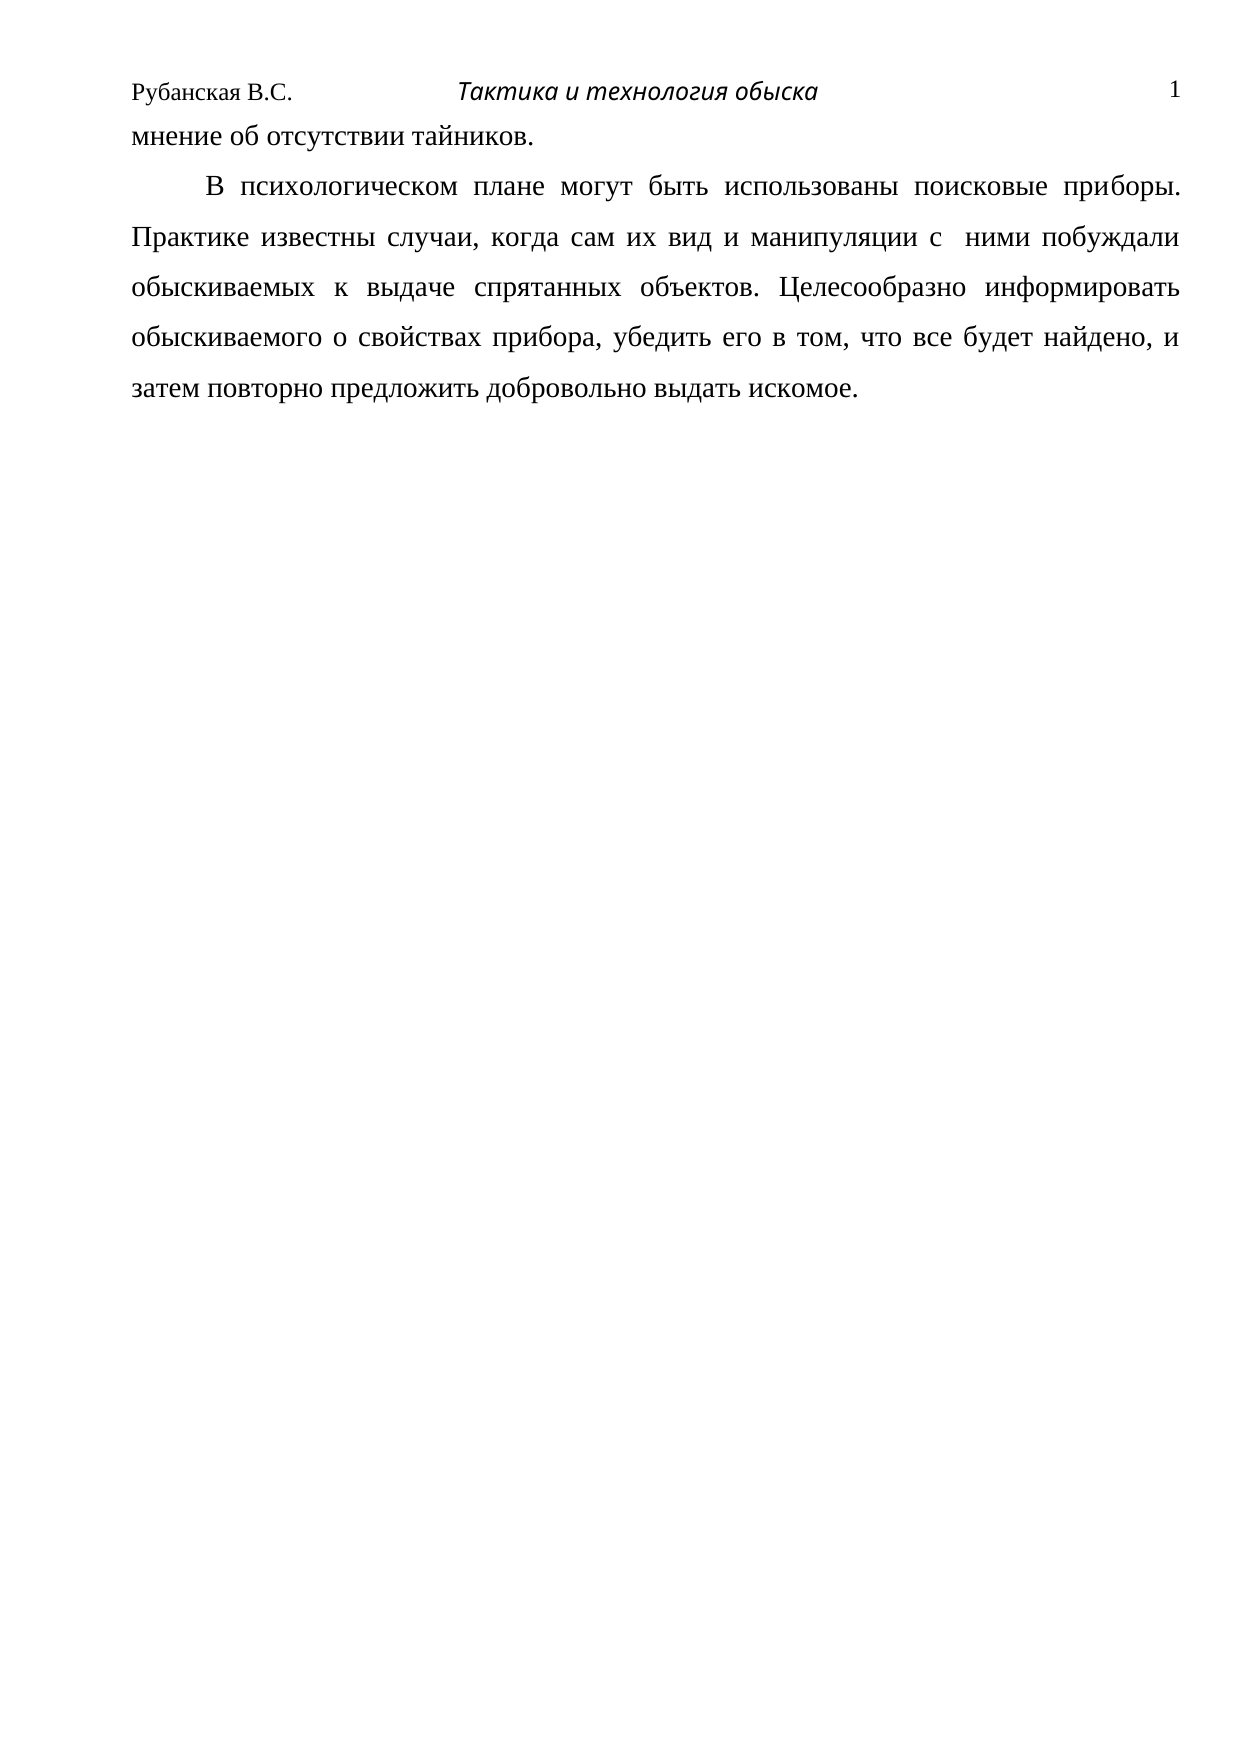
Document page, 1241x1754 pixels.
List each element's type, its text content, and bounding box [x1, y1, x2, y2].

text В психологическом плане могут быть использованы поисковые приборы. Практике известны случаи, когда сам их вид и манипуляции с ними побуждали обыскиваемых к выдаче спрятанных объектов. Целесообразно информировать обыскиваемого о свойствах прибора, убедить его в том, что все будет найдено, и затем повторно предложить добровольно выдать искомое. [131, 168, 1181, 403]
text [131, 118, 1181, 152]
